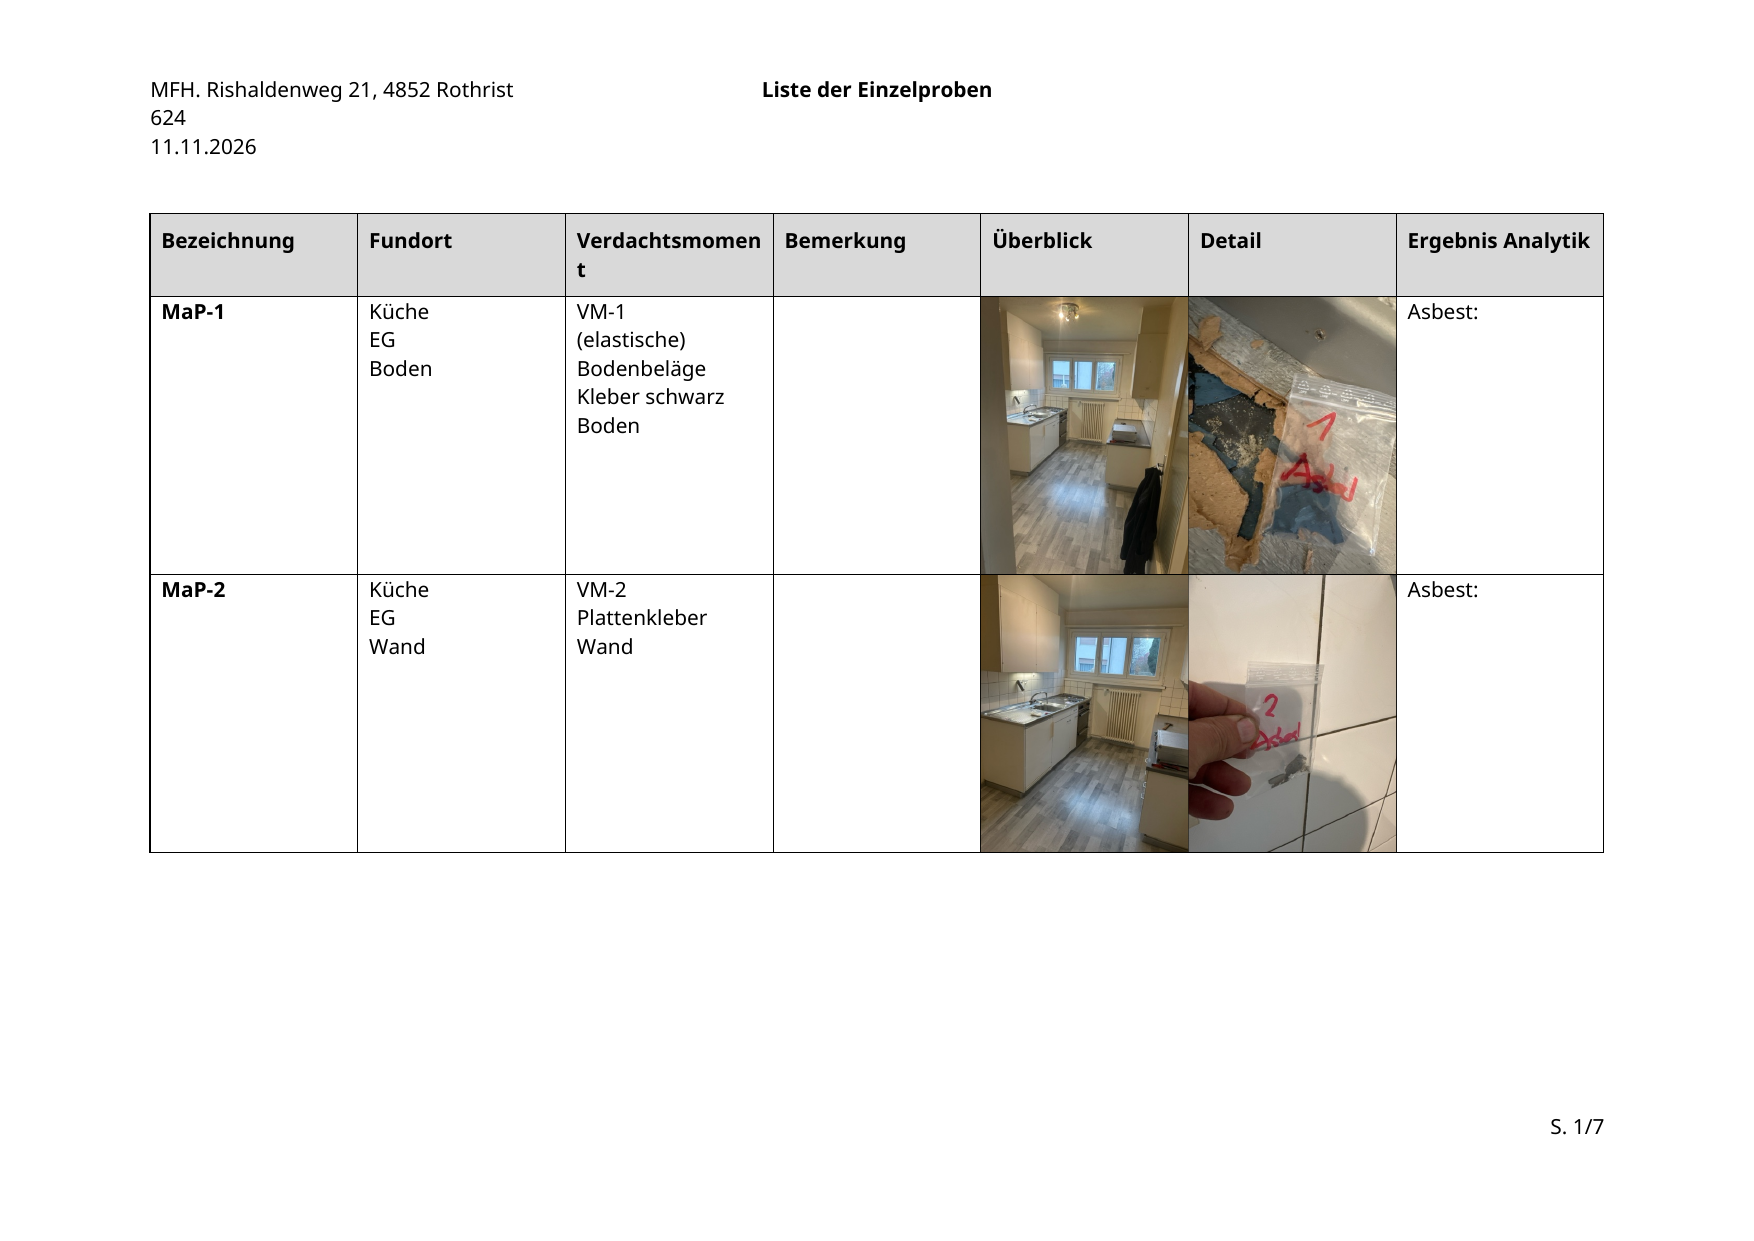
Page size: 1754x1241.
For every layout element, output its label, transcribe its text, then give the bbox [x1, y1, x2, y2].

table_header Ergebnis Analytik [1397, 214, 1603, 296]
table_cell Asbest: [1397, 575, 1603, 852]
table_header Fundort [358, 214, 565, 296]
table_cell Asbest: [1397, 297, 1603, 574]
table_cell Küche EG Boden [358, 297, 565, 574]
table_cell MaP-1 [151, 297, 357, 574]
table_cell MaP-2 [151, 575, 357, 852]
table_cell [774, 297, 980, 574]
table_cell [774, 575, 980, 852]
table_header Verdachtsmoment [566, 214, 773, 296]
table_cell VM-1 (elastische) Bodenbeläge Kleber schwarz Boden [566, 297, 773, 574]
table_cell VM-2 Plattenkleber Wand [566, 575, 773, 852]
table_header Detail [1189, 214, 1396, 296]
picture [980, 297, 1397, 574]
table_cell Küche EG Wand [358, 575, 565, 852]
table_header Überblick [981, 214, 1188, 296]
table_header Bemerkung [774, 214, 980, 296]
table_header Bezeichnung [151, 214, 357, 296]
picture [980, 575, 1397, 852]
